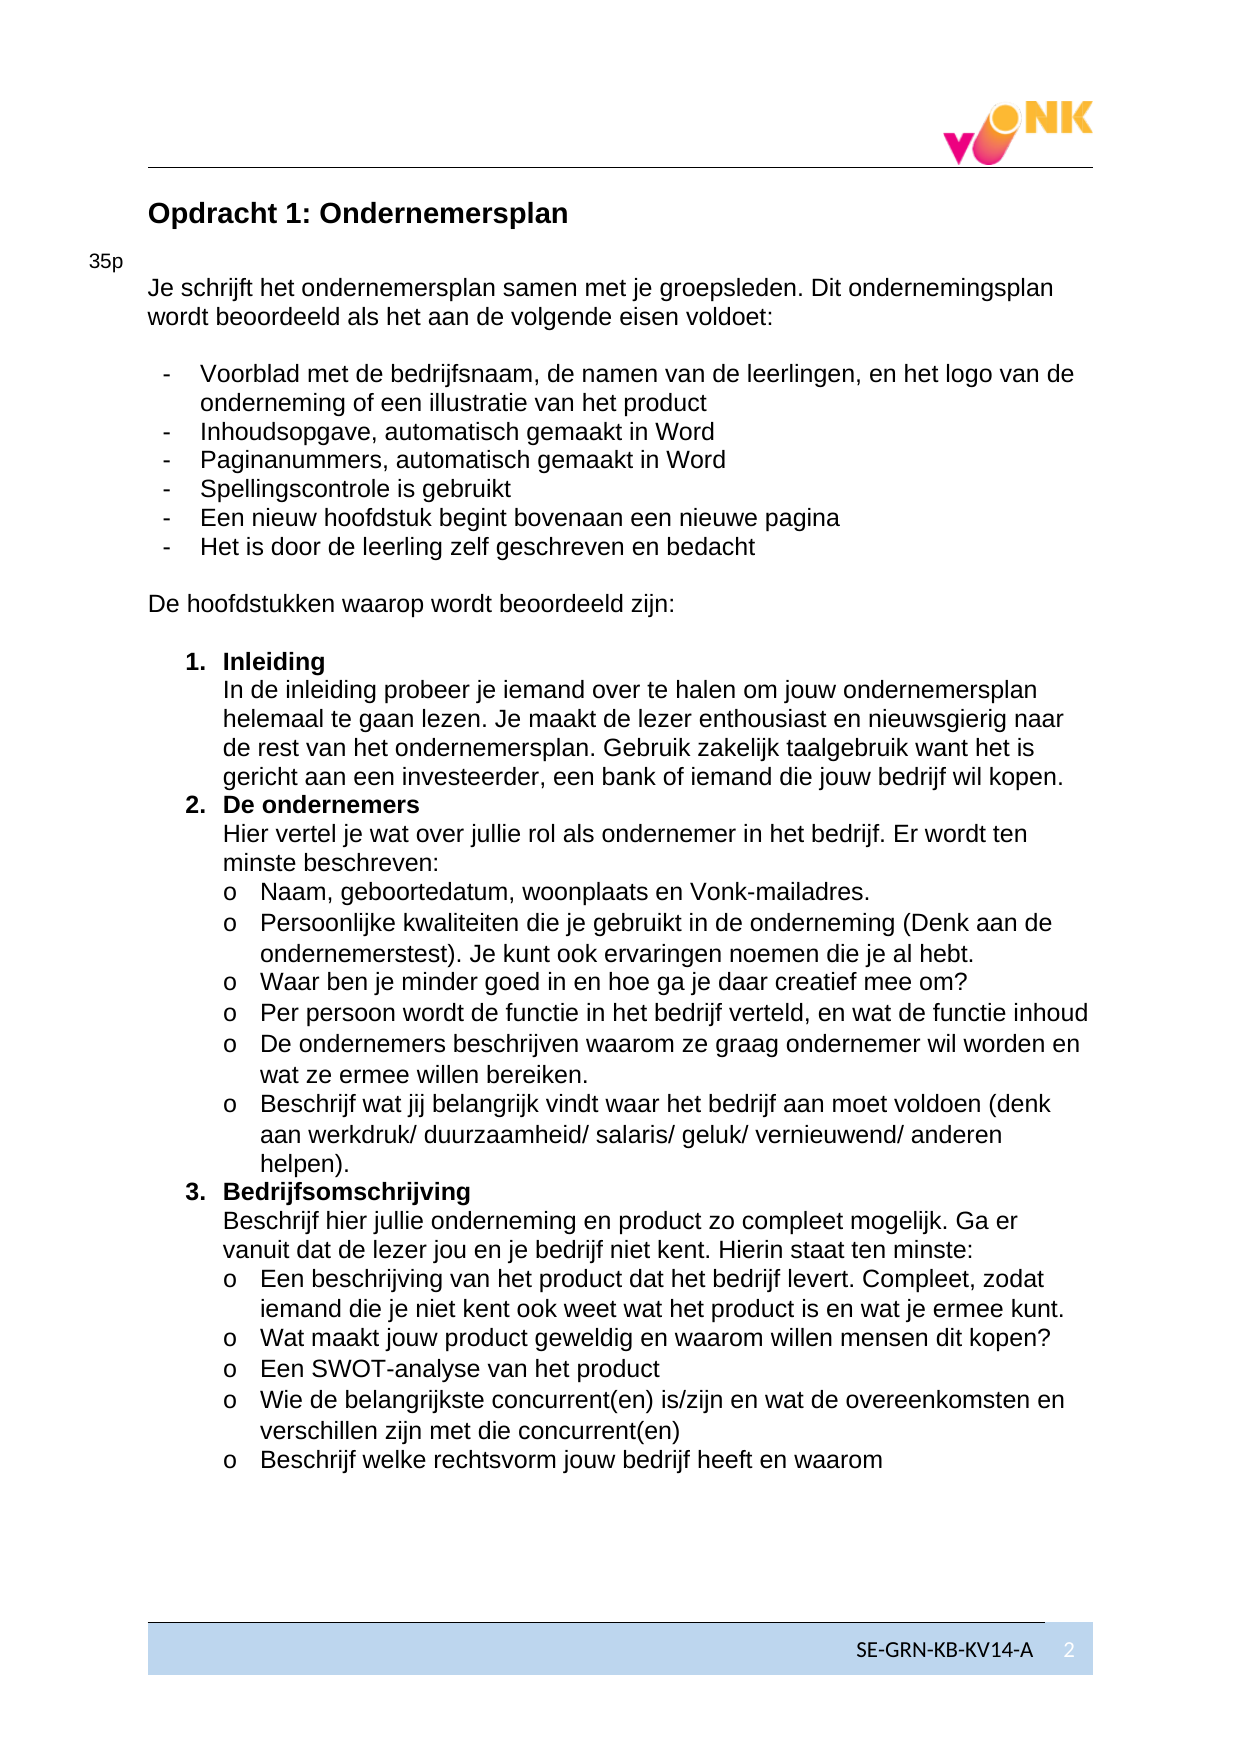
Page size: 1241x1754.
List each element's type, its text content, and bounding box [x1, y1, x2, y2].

list Een nieuw hoofdstuk begint bovenaan een nieuwe pagina [162, 503, 1093, 532]
list Per persoon wordt de functie in het bedrijf verteld, en wat de functie inhoud [222, 998, 1093, 1029]
list Voorblad met de bedrijfsnaam, de namen van de leerlingen, en het logo van de onderneming of een illustratie van het product [162, 359, 1093, 417]
picture [943, 101, 1093, 165]
list Bedrijfsomschrijving [185, 1177, 1093, 1206]
list Beschrijf hier jullie onderneming en product zo compleet mogelijk. Ga er vanuit dat de lezer jou en je bedrijf niet kent. Hierin staat ten minste: [223, 1206, 1093, 1263]
list Wie de belangrijkste concurrent(en) is/zijn en wat de overeenkomsten en verschillen zijn met die concurrent(en) [222, 1385, 1093, 1445]
list Hier vertel je wat over jullie rol als ondernemer in het bedrijf. Er wordt ten minste beschreven: [223, 819, 1093, 877]
list Spellingscontrole is gebruikt [162, 474, 1093, 503]
list Beschrijf wat jij belangrijk vindt waar het bedrijf aan moet voldoen (denk aan werkdruk/ duurzaamheid/ salaris/ geluk/ vernieuwend/ anderen helpen). [222, 1089, 1093, 1177]
list Het is door de leerling zelf geschreven en bedacht [162, 532, 1093, 560]
list Een beschrijving van het product dat het bedrijf levert. Compleet, zodat iemand die je niet kent ook weet wat het product is en wat je ermee kunt. [222, 1263, 1093, 1323]
list De ondernemers beschrijven waarom ze graag ondernemer wil worden en wat ze ermee willen bereiken. [222, 1029, 1093, 1089]
text Je schrijft het ondernemersplan samen met je groepsleden. Dit ondernemingsplan wordt beoordeeld als het aan de volgende eisen voldoet: [147, 273, 1093, 330]
list De ondernemers [185, 790, 1093, 819]
list Persoonlijke kwaliteiten die je gebruikt in de onderneming (Denk aan de ondernemerstest). Je kunt ook ervaringen noemen die je al hebt. [222, 908, 1093, 967]
list Paginanummers, automatisch gemaakt in Word [162, 445, 1093, 474]
list In de inleiding probeer je iemand over te halen om jouw ondernemersplan helemaal te gaan lezen. Je maakt de lezer enthousiast en nieuwsgierig naar de rest van het ondernemersplan. Gebruik zakelijk taalgebruik want het is gericht aan een investeerder, een bank of iemand die jouw bedrijf wil kopen. [223, 675, 1093, 790]
text 35p [88, 249, 1093, 273]
list Inhoudsopgave, automatisch gemaakt in Word [162, 417, 1093, 445]
list Inleiding [185, 647, 1093, 675]
list Naam, geboortedatum, woonplaats en Vonk-mailadres. [222, 877, 1093, 908]
list Wat maakt jouw product geweldig en waarom willen mensen dit kopen? [222, 1323, 1093, 1354]
list Een SWOT-analyse van het product [222, 1354, 1093, 1385]
list Waar ben je minder goed in en hoe ga je daar creatief mee om? [222, 967, 1093, 998]
text De hoofdstukken waarop wordt beoordeeld zijn: [148, 589, 1093, 618]
list Beschrijf welke rechtsvorm jouw bedrijf heeft en waarom [222, 1445, 1093, 1476]
